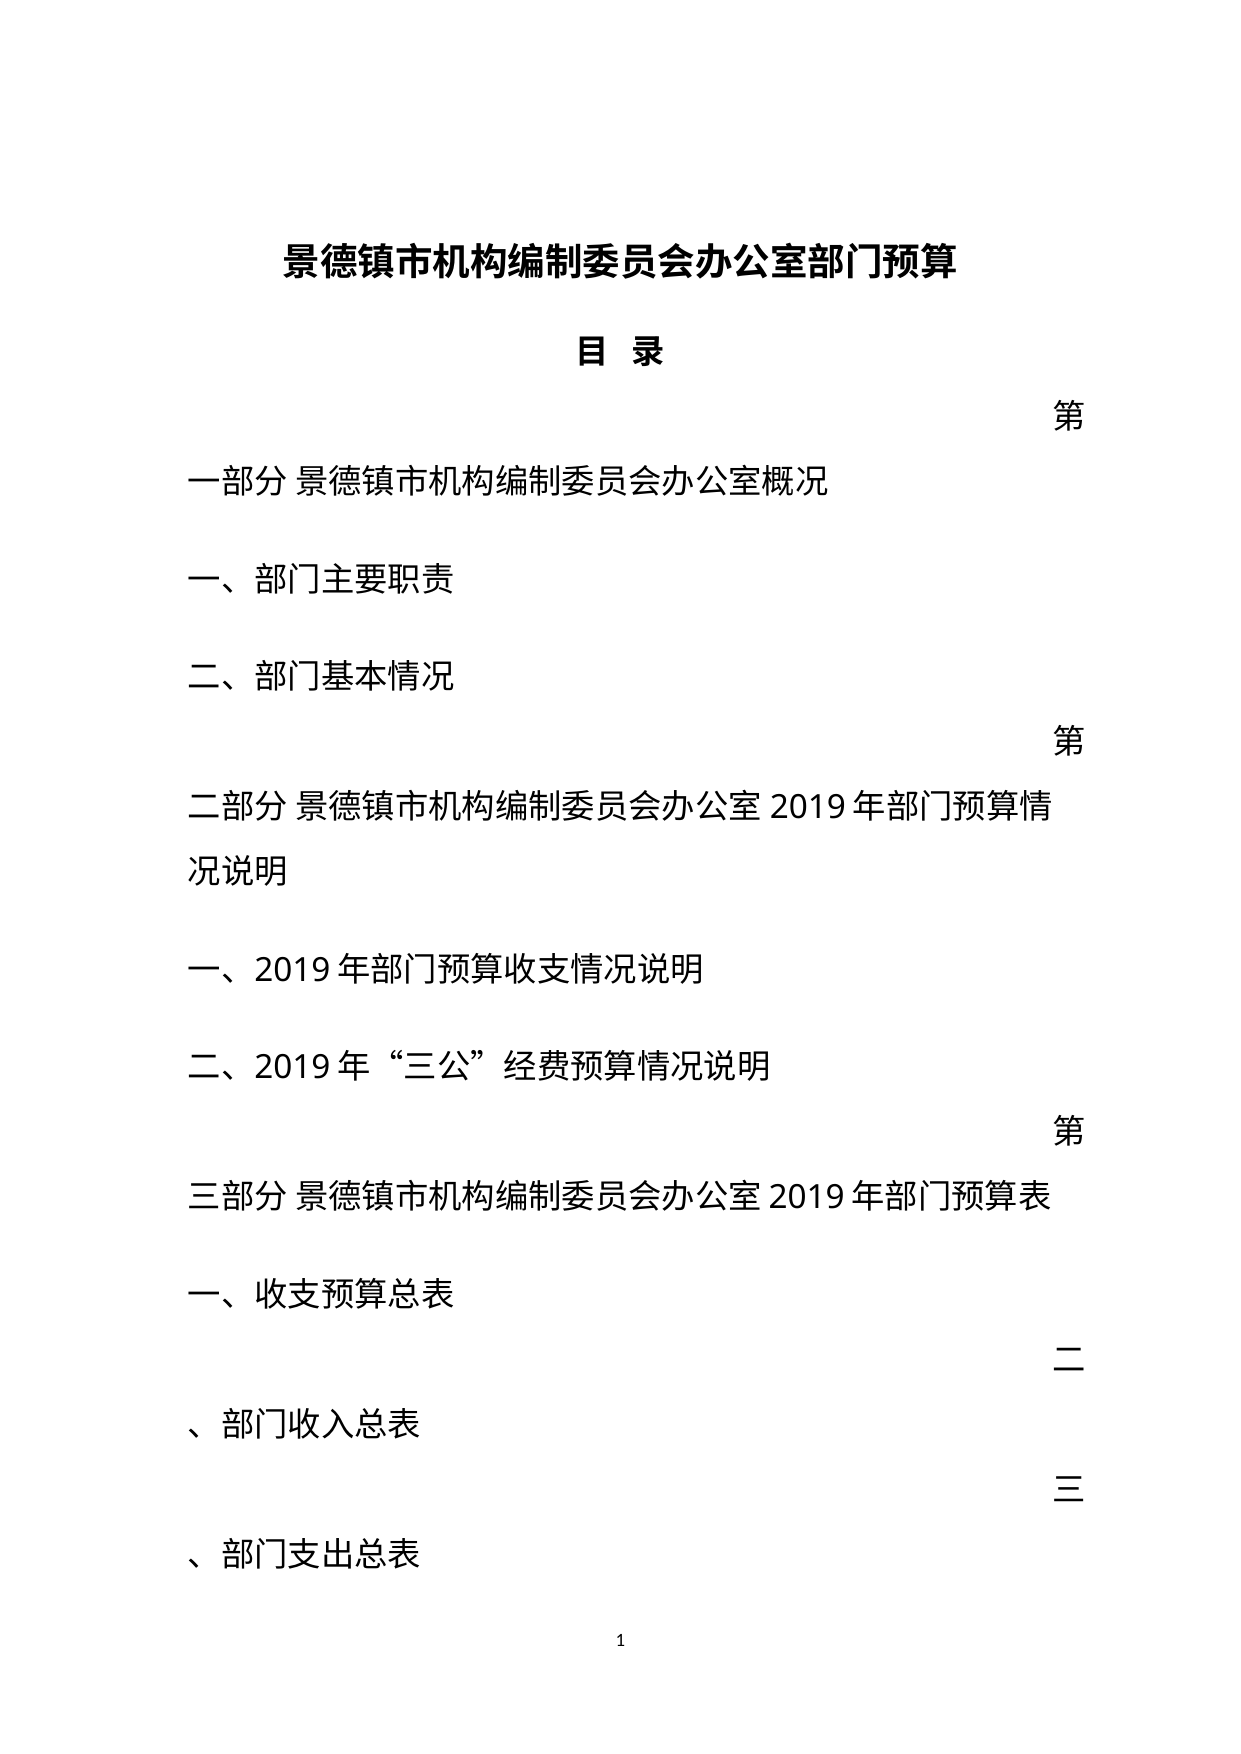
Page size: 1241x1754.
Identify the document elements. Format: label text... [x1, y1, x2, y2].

text 三、部门支出总表 [187, 1454, 1053, 1584]
text 二、部门收入总表 [187, 1324, 1053, 1454]
text 第一部分 景德镇市机构编制委员会办公室概况 [187, 382, 1053, 512]
text 二、2019年“三公”经费预算情况说明 [187, 999, 1053, 1097]
text 一、2019年部门预算收支情况说明 [187, 902, 1053, 999]
text 一、收支预算总表 [187, 1227, 1053, 1324]
text 第二部分 景德镇市机构编制委员会办公室2019年部门预算情况说明 [187, 707, 1053, 902]
text 目 录 [187, 317, 1053, 382]
text 二、部门基本情况 [187, 609, 1053, 707]
text 景德镇市机构编制委员会办公室部门预算 [187, 227, 1053, 292]
text 一、部门主要职责 [187, 512, 1053, 609]
text 第三部分 景德镇市机构编制委员会办公室2019年部门预算表 [187, 1097, 1053, 1227]
